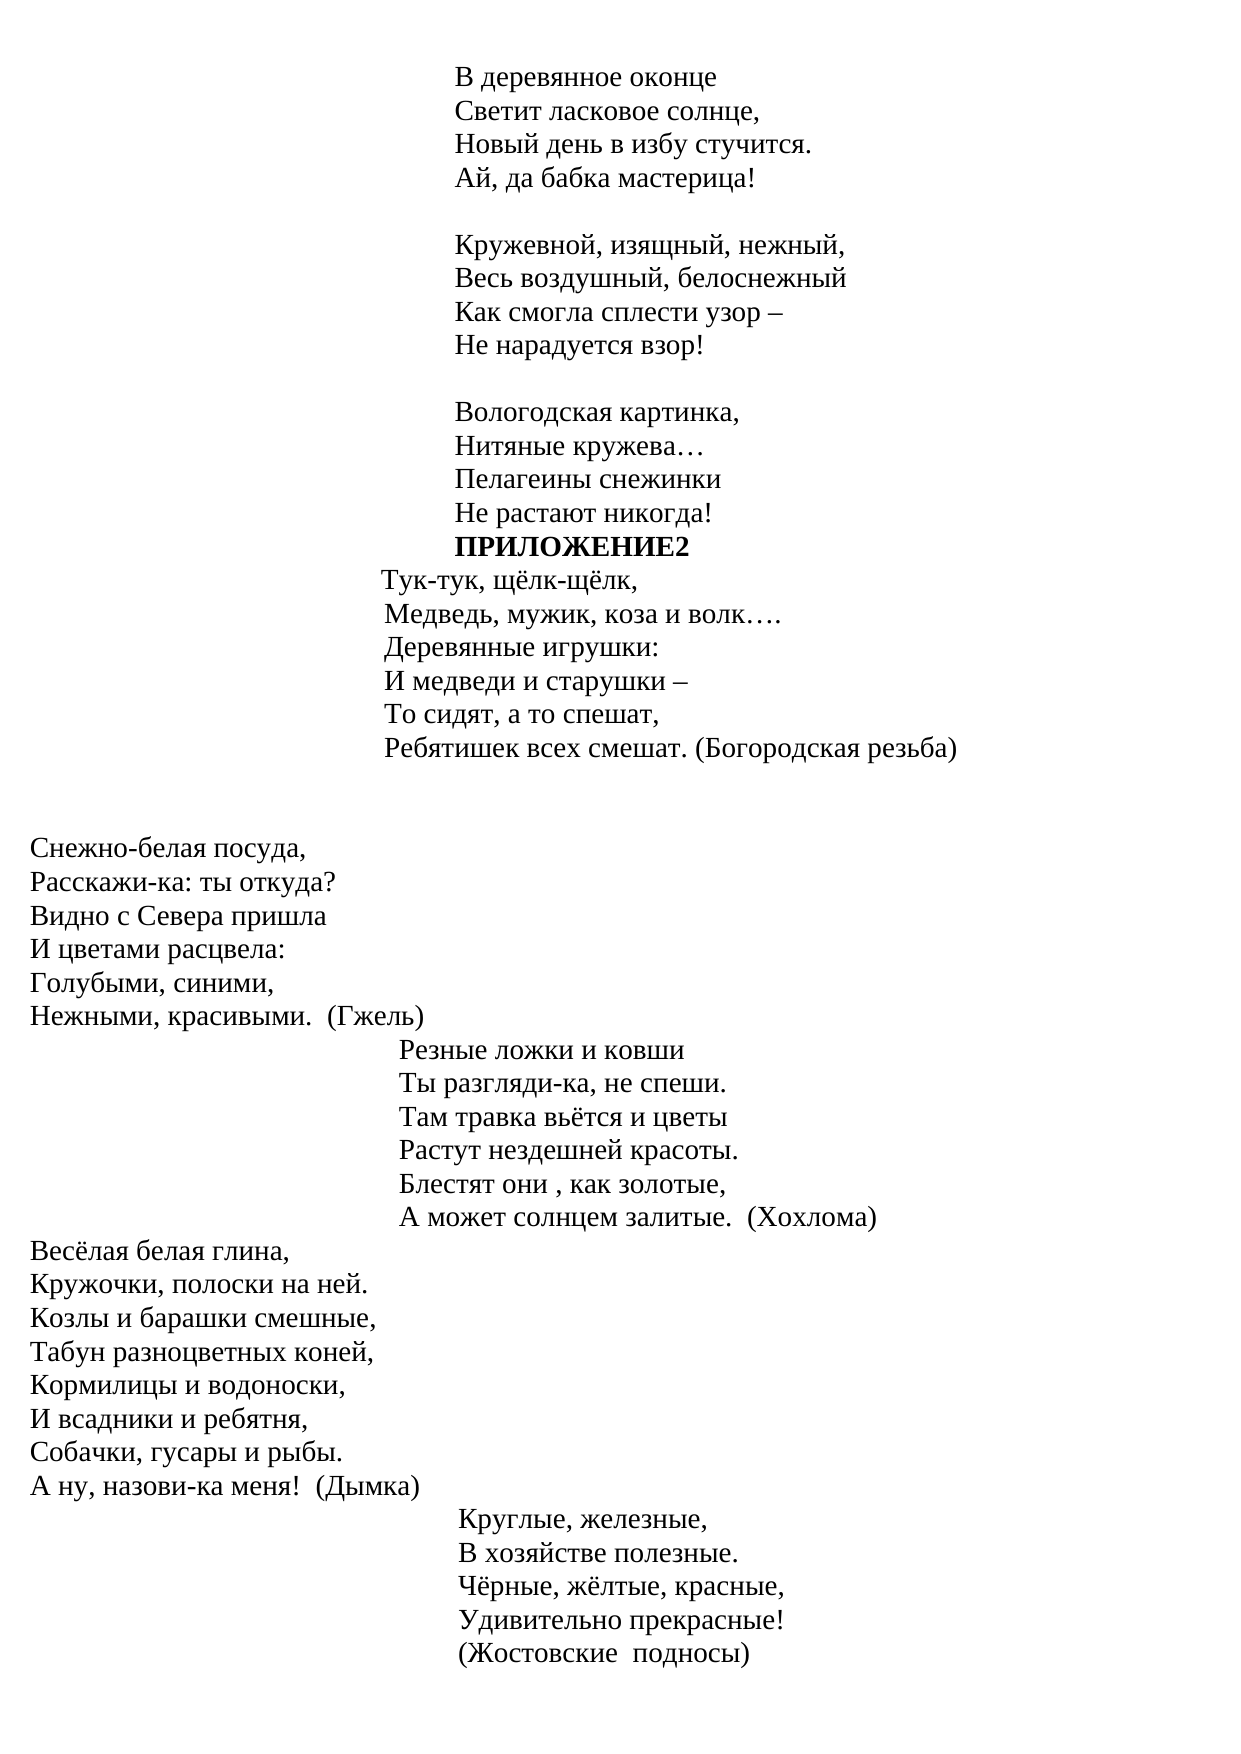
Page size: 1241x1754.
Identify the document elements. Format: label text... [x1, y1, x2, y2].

text Ты разгляди-ка, не спеши. [29, 1065, 1181, 1099]
text Растут нездешней красоты. [29, 1132, 1181, 1166]
text Вологодская картинка, [381, 394, 1181, 428]
text В хозяйстве полезные. [29, 1535, 1181, 1568]
text Блестят они , как золотые, [29, 1166, 1181, 1199]
text В деревянное оконце [381, 59, 1181, 93]
text ПРИЛОЖЕНИЕ2 Тук-тук, щёлк-щёлк, [381, 529, 1181, 596]
text Ребятишек всех смешат. (Богородская резьба) [29, 730, 1181, 763]
text Весь воздушный, белоснежный [381, 260, 1181, 294]
text Расскажи-ка: ты откуда? [29, 864, 1181, 898]
text Не растают никогда! [381, 495, 1181, 529]
text Снежно-белая посуда, [29, 831, 1181, 864]
text Чёрные, жёлтые, красные, [29, 1568, 1181, 1602]
text Круглые, железные, [29, 1501, 1181, 1535]
text Медведь, мужик, коза и волк…. [29, 596, 1181, 629]
text Видно с Севера пришла [29, 898, 1181, 931]
text И медведи и старушки – [29, 663, 1181, 696]
text Нежными, красивыми. (Гжель) [29, 998, 1181, 1032]
text Там травка вьётся и цветы [29, 1099, 1181, 1132]
text Голубыми, синими, [29, 965, 1181, 998]
text Собачки, гусары и рыбы. [29, 1434, 1181, 1468]
text Пелагеины снежинки [381, 462, 1181, 495]
text Ай, да бабка мастерица! [381, 160, 1181, 193]
text Удивительно прекрасные! [29, 1602, 1181, 1636]
text Нитяные кружева… [381, 428, 1181, 462]
text А может солнцем залитые. (Хохлома) [29, 1199, 1181, 1233]
text Резные ложки и ковши [29, 1032, 1181, 1065]
text И цветами расцвела: [29, 931, 1181, 965]
text И всадники и ребятня, [29, 1401, 1181, 1434]
text А ну, назови-ка меня! (Дымка) [29, 1468, 1181, 1501]
text Кормилицы и водоноски, [29, 1367, 1181, 1401]
text Козлы и барашки смешные, [29, 1300, 1181, 1334]
text Как смогла сплести узор – [381, 294, 1181, 327]
text Не нарадуется взор! [381, 327, 1181, 361]
text Табун разноцветных коней, [29, 1334, 1181, 1367]
text Светит ласковое солнце, [381, 93, 1181, 126]
text (Жостовские подносы) [29, 1636, 1181, 1669]
text Весёлая белая глина, [29, 1233, 1181, 1267]
text Кружевной, изящный, нежный, [381, 227, 1181, 260]
text Деревянные игрушки: [29, 629, 1181, 663]
text То сидят, а то спешат, [29, 696, 1181, 730]
text Новый день в избу стучится. [381, 126, 1181, 160]
text Кружочки, полоски на ней. [29, 1267, 1181, 1300]
